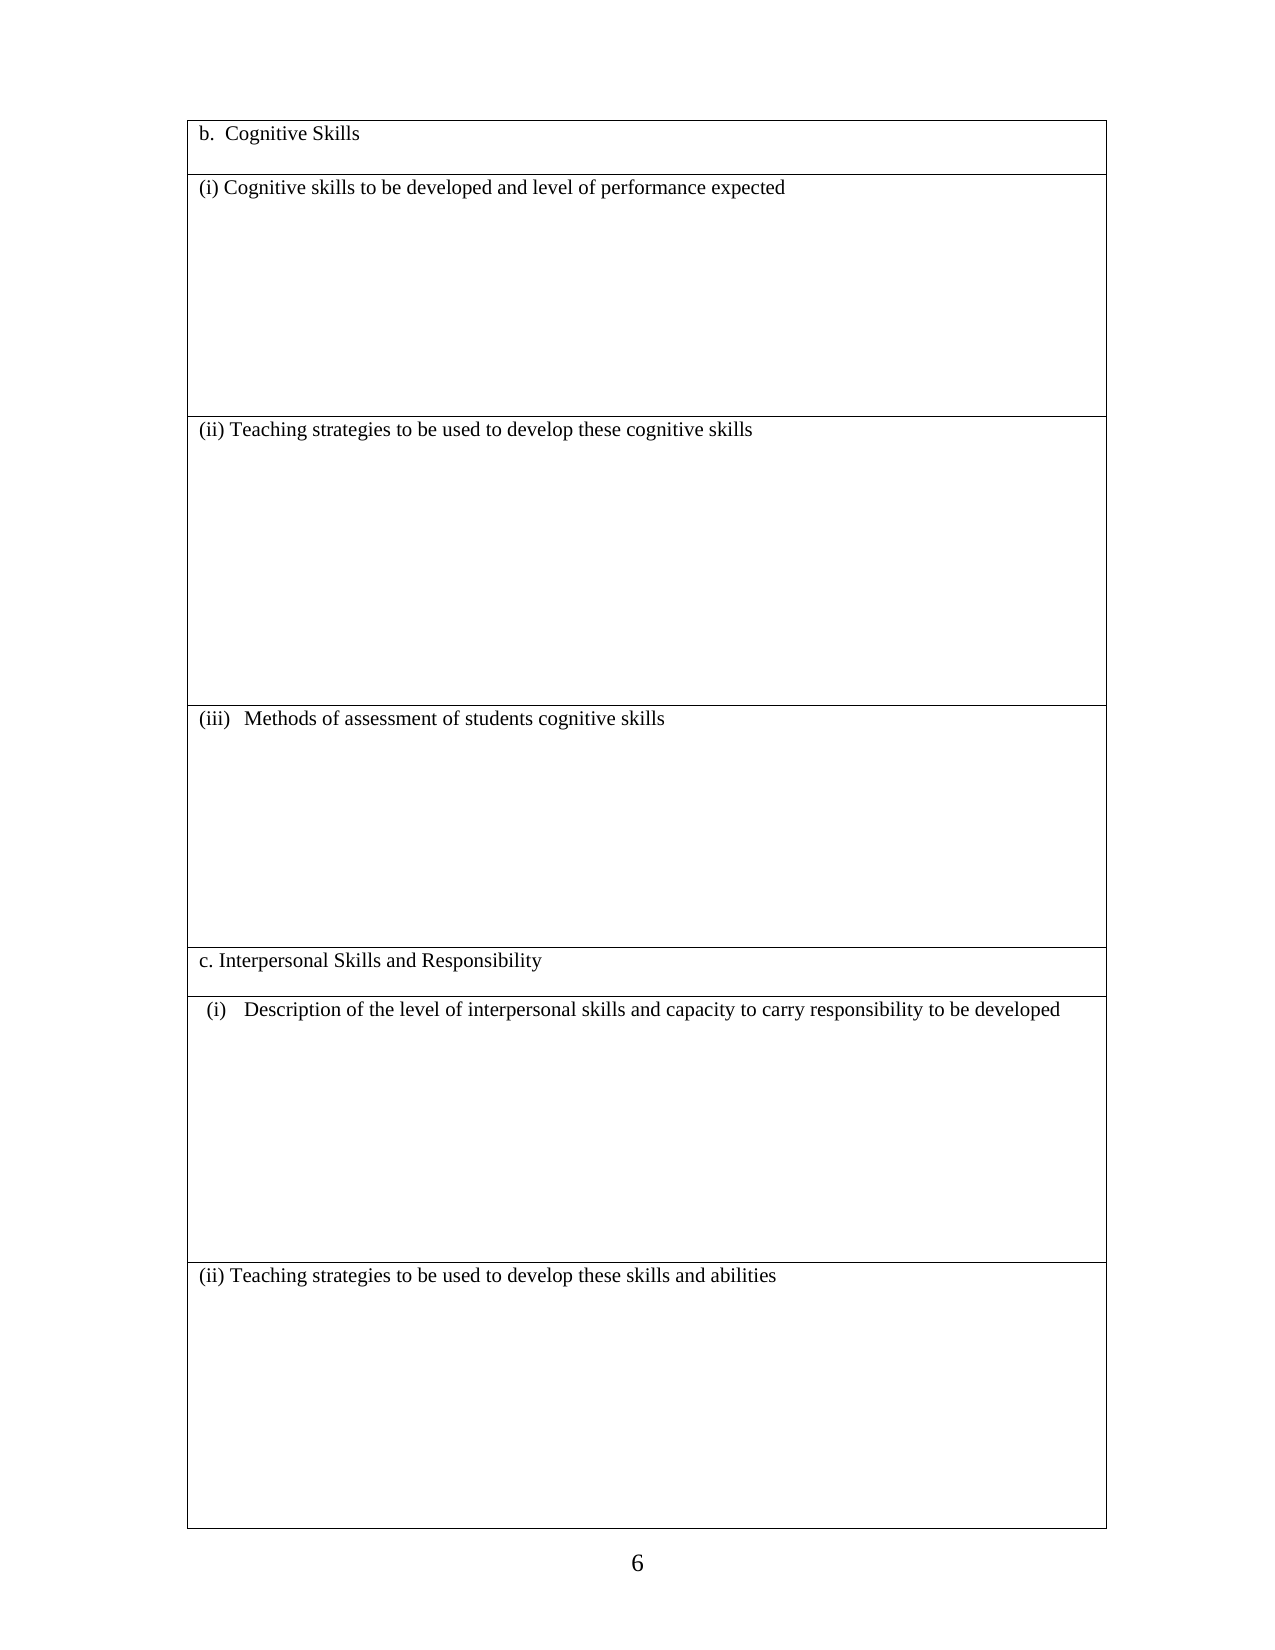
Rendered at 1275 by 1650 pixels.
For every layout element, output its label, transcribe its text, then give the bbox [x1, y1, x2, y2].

table_cell Description of the level of interpersonal skills and capacity to carry responsibility to be developed [188, 997, 1106, 1262]
table_cell Methods of assessment of students cognitive skills [188, 706, 1106, 947]
table_cell (ii) Teaching strategies to be used to develop these cognitive skills [188, 417, 1106, 705]
table_cell (i) Cognitive skills to be developed and level of performance expected [188, 175, 1106, 416]
table_cell c. Interpersonal Skills and Responsibility [188, 948, 1106, 996]
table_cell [188, 1263, 1106, 1528]
table_cell b. Cognitive Skills [188, 121, 1106, 174]
